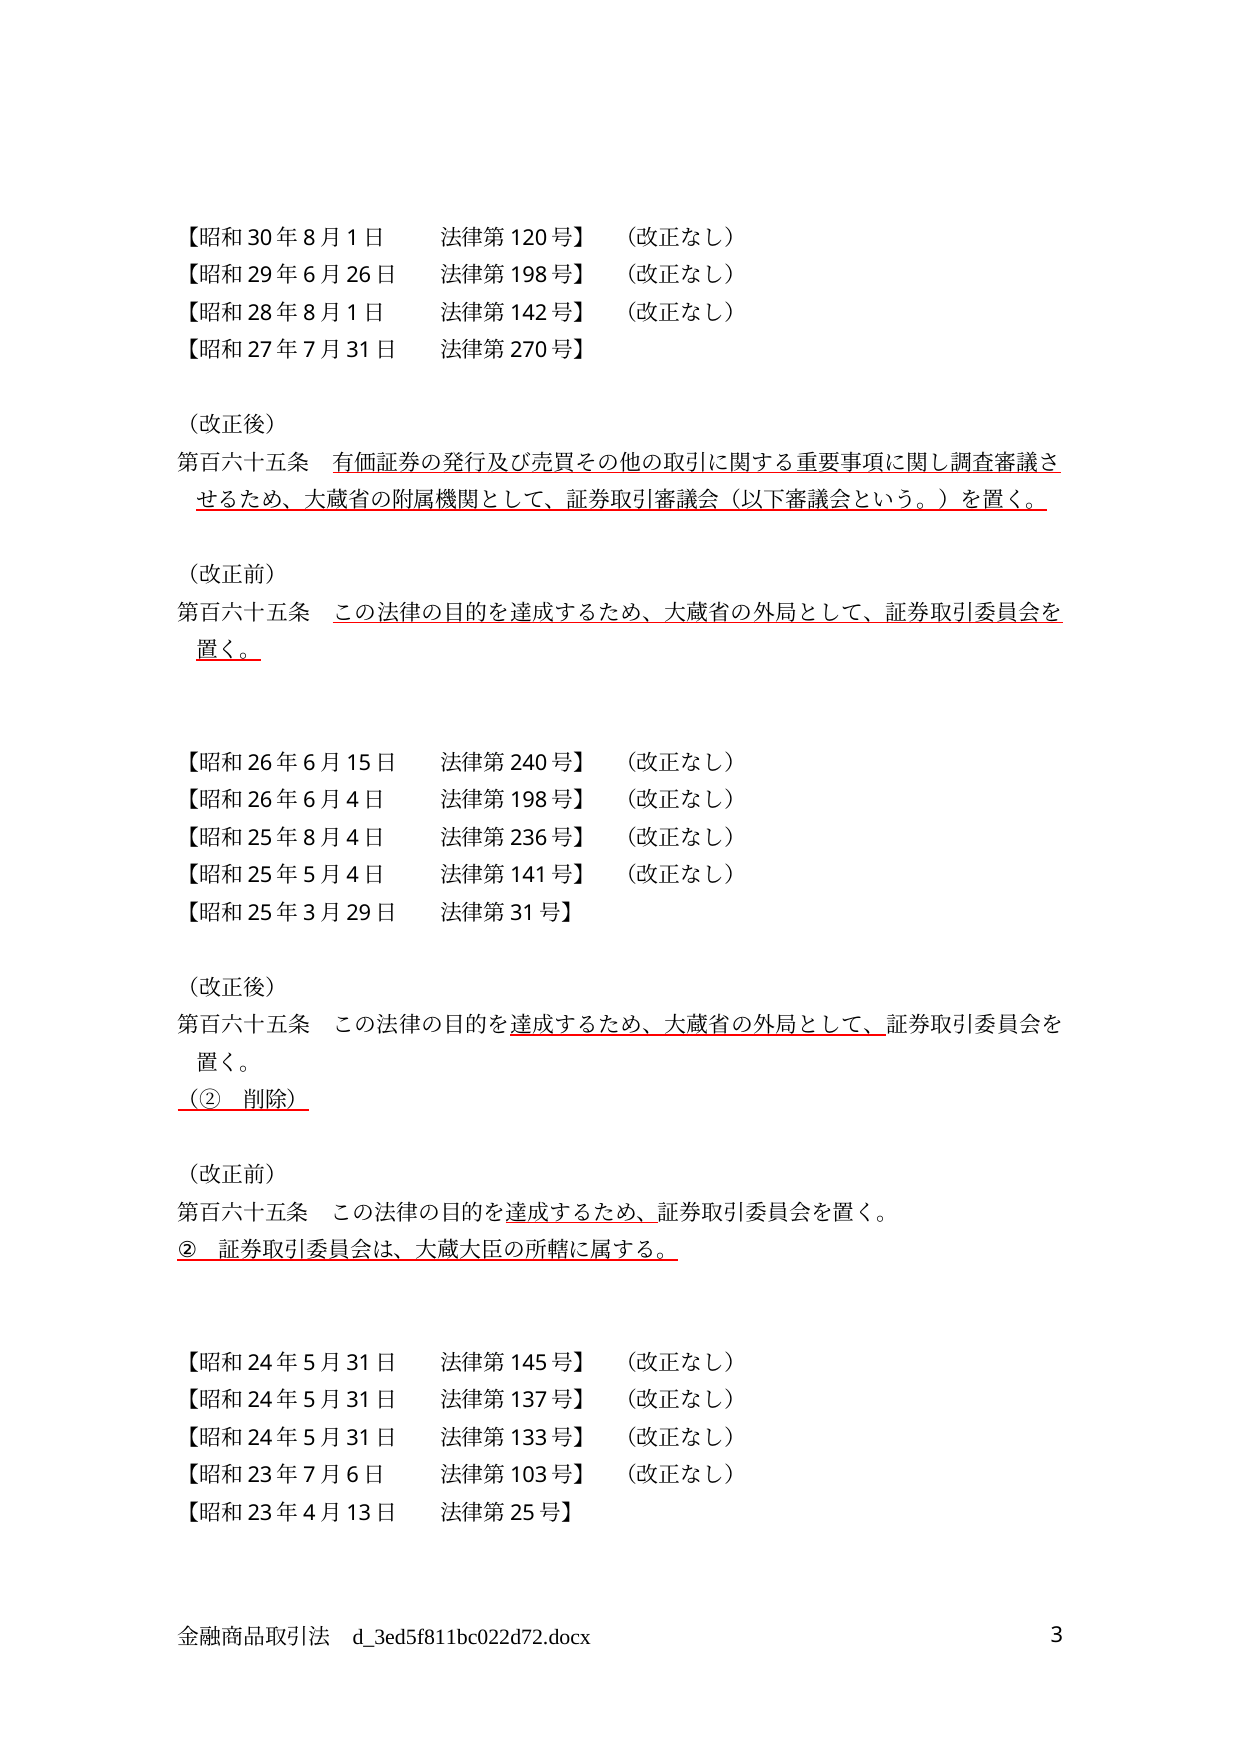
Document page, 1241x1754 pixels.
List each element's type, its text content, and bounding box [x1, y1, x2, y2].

text 【昭和24年5月31日 法律第145号】 （改正なし） [177, 1342, 1063, 1379]
text 【昭和27年7月31日 法律第270号】 [177, 329, 1063, 367]
text 【昭和29年6月26日 法律第198号】 （改正なし） [177, 254, 1063, 292]
text ② 証券取引委員会は、大蔵大臣の所轄に属する。 [177, 1229, 1063, 1267]
text 第百六十五条 有価証券の発行及び売買その他の取引に関する重要事項に関し調査審議させるため、大蔵省の附属機関として、証券取引審議会（以下審議会という。）を置く。 [177, 442, 1063, 517]
text 第百六十五条 この法律の目的を達成するため、大蔵省の外局として、証券取引委員会を置く。 [177, 1004, 1063, 1079]
text 【昭和24年5月31日 法律第137号】 （改正なし） [177, 1379, 1063, 1417]
text 【昭和26年6月15日 法律第240号】 （改正なし） [177, 742, 1063, 779]
text （改正後） [177, 967, 1063, 1004]
text （改正前） [177, 554, 1063, 592]
text 第百六十五条 この法律の目的を達成するため、証券取引委員会を置く。 [177, 1192, 1063, 1229]
text 【昭和23年7月6日 法律第103号】 （改正なし） [177, 1454, 1063, 1492]
text （② 削除） [177, 1079, 1063, 1117]
text 【昭和24年5月31日 法律第133号】 （改正なし） [177, 1417, 1063, 1454]
text 【昭和25年5月4日 法律第141号】 （改正なし） [177, 854, 1063, 892]
text 第百六十五条 この法律の目的を達成するため、大蔵省の外局として、証券取引委員会を置く。 [177, 592, 1063, 667]
text 【昭和28年8月1日 法律第142号】 （改正なし） [177, 292, 1063, 329]
text 【昭和23年4月13日 法律第25号】 [177, 1492, 1063, 1529]
text 【昭和25年8月4日 法律第236号】 （改正なし） [177, 817, 1063, 854]
text （改正前） [177, 1154, 1063, 1192]
text 【昭和26年6月4日 法律第198号】 （改正なし） [177, 779, 1063, 817]
text （改正後） [177, 404, 1063, 442]
text 【昭和30年8月1日 法律第120号】 （改正なし） [177, 217, 1063, 254]
text 【昭和25年3月29日 法律第31号】 [177, 892, 1063, 929]
